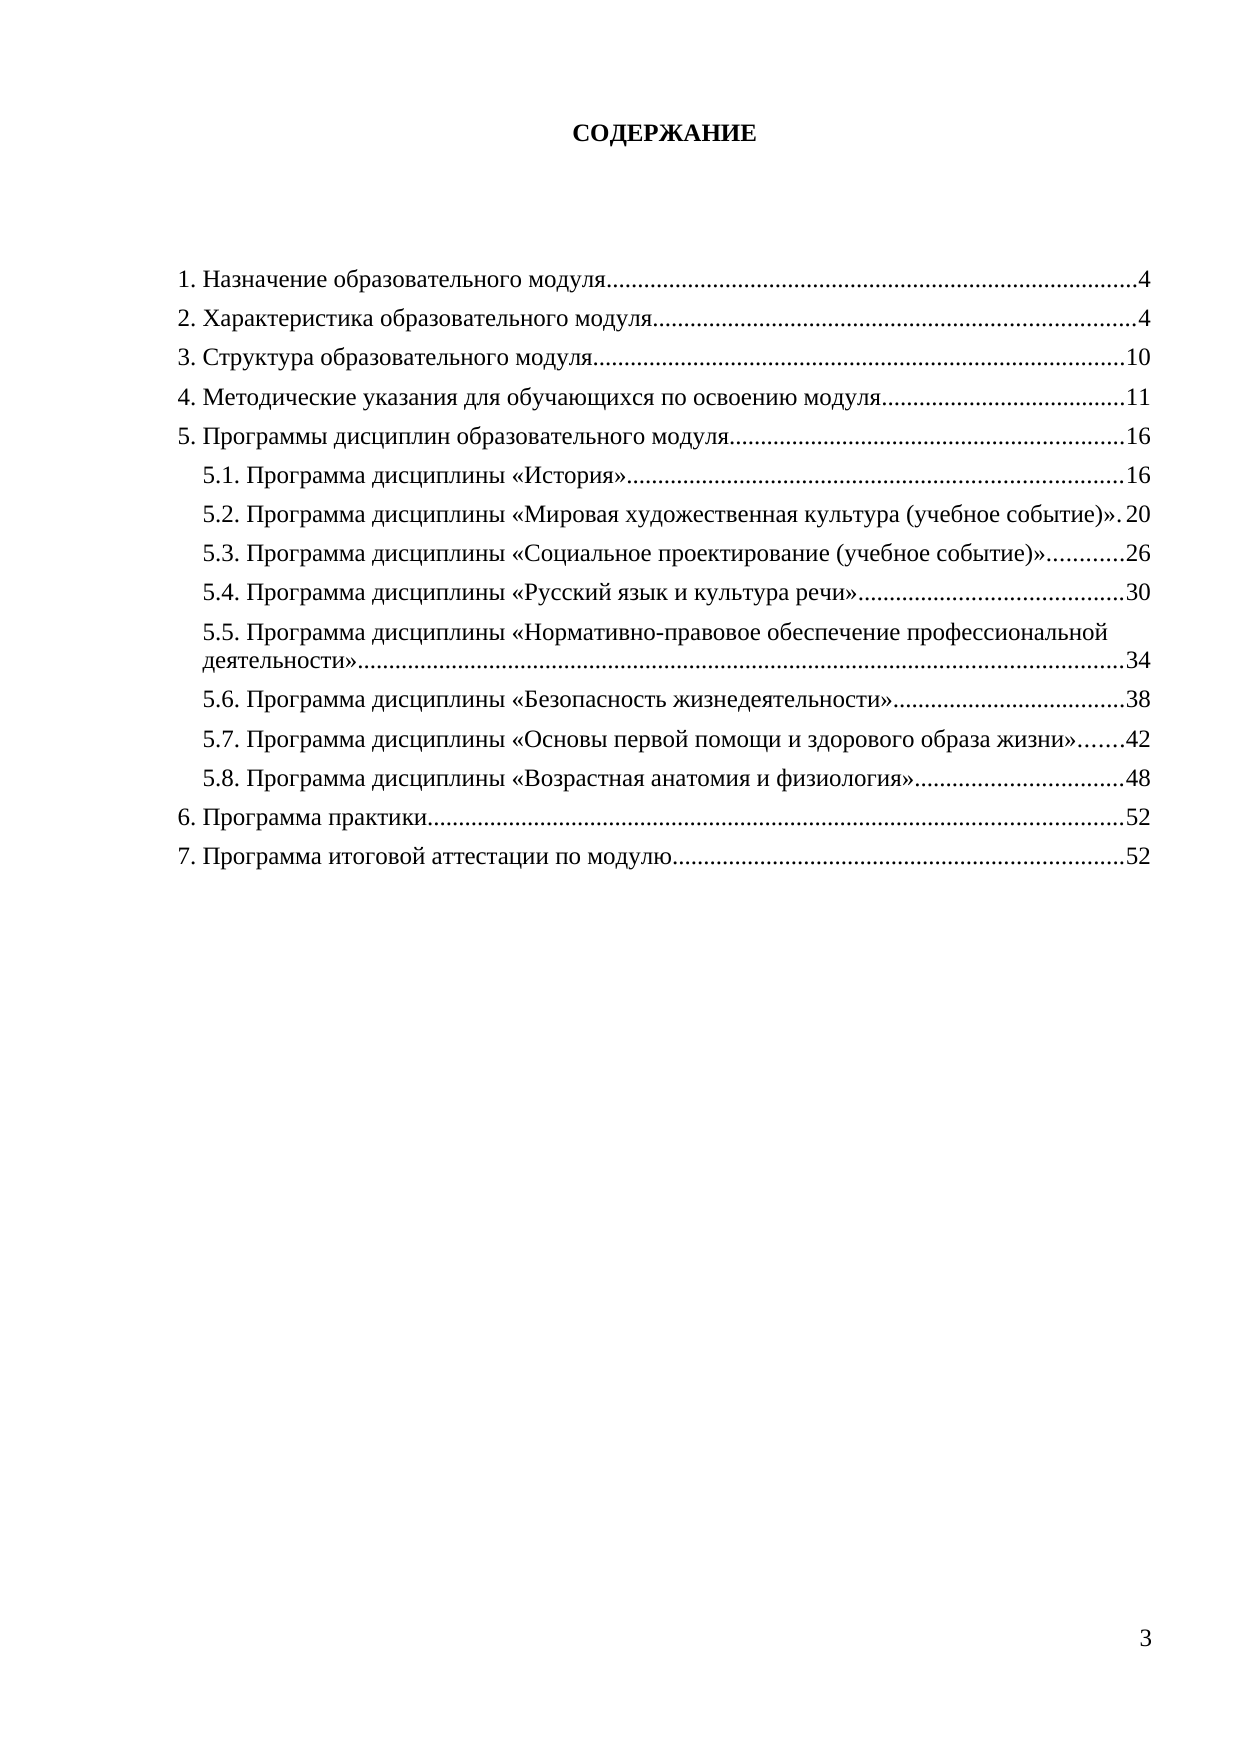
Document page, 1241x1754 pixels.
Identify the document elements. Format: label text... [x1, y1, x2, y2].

text Содержание [177, 118, 1152, 147]
